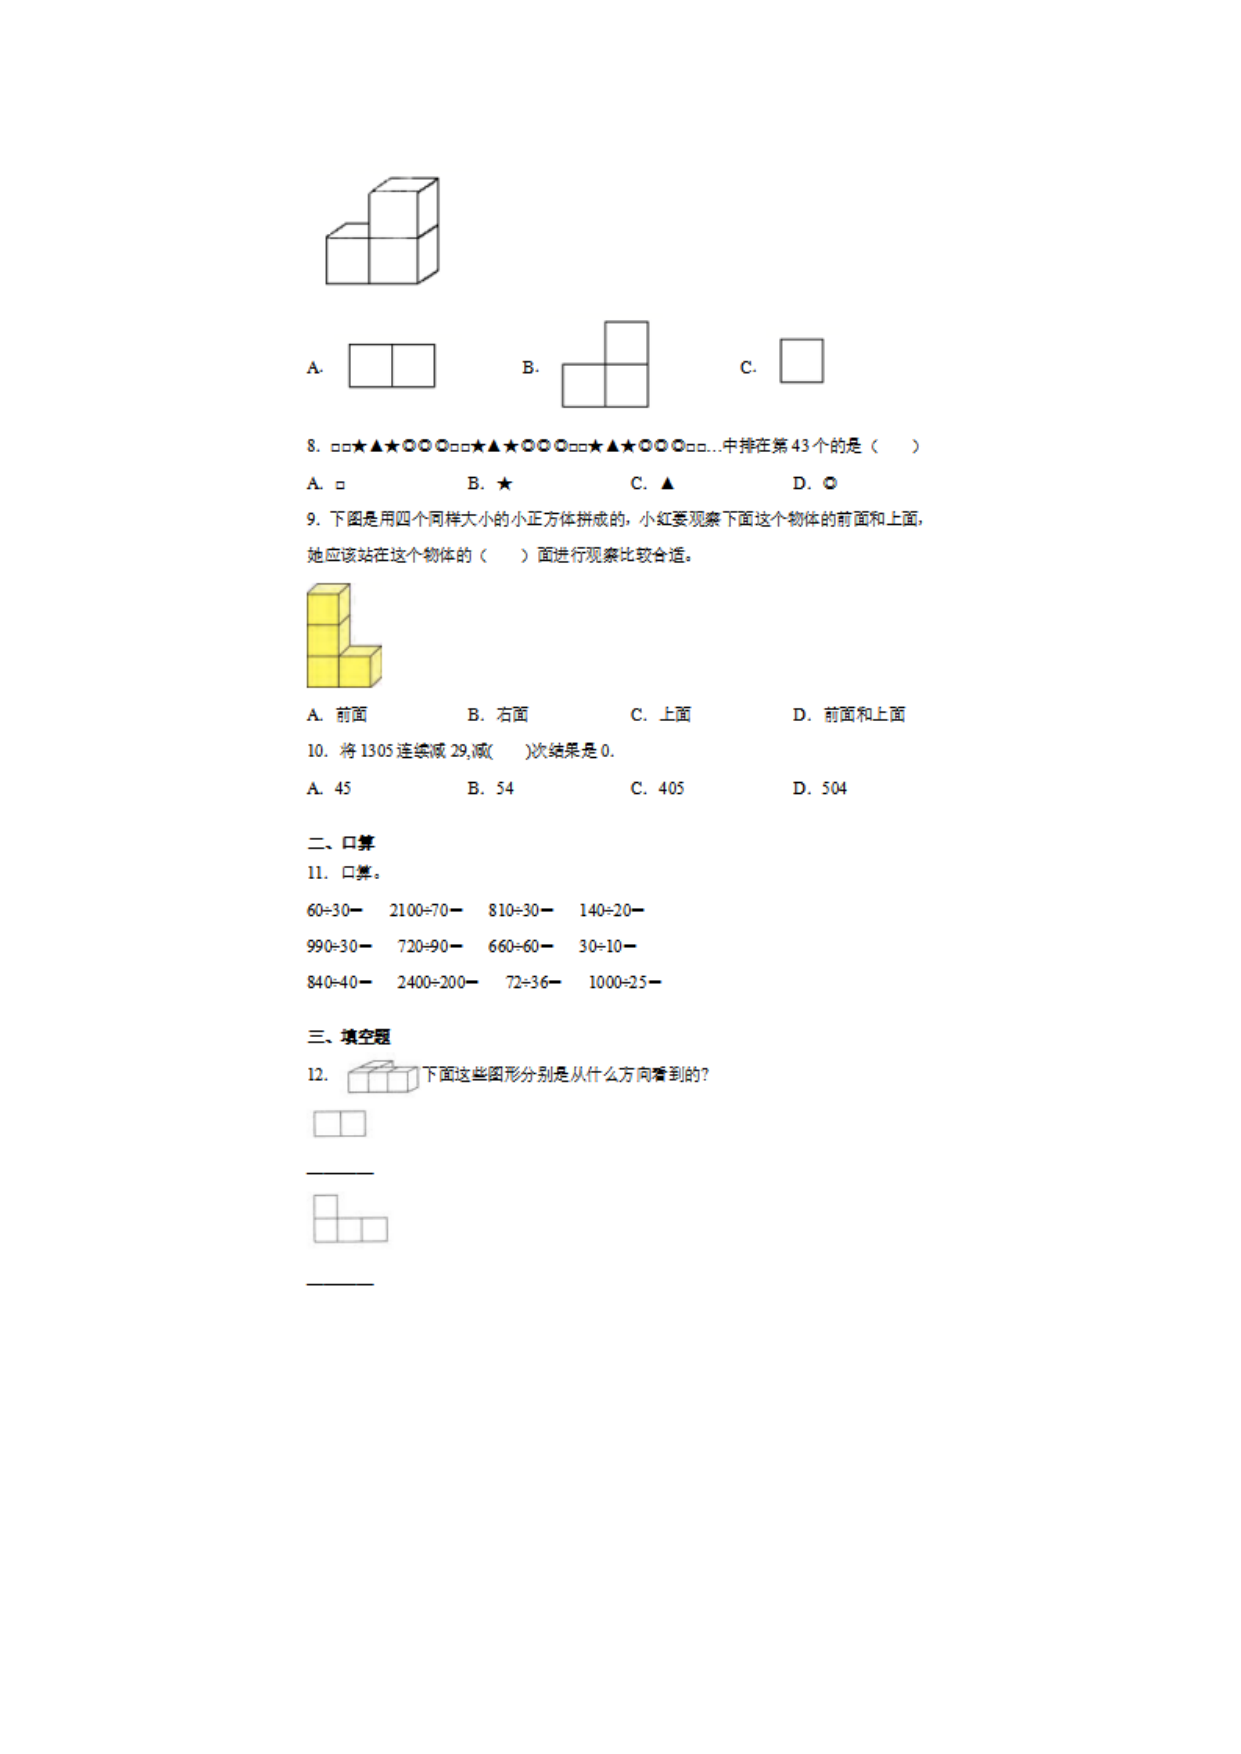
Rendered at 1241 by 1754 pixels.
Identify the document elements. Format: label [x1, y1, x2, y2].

picture [268, 162, 972, 1317]
